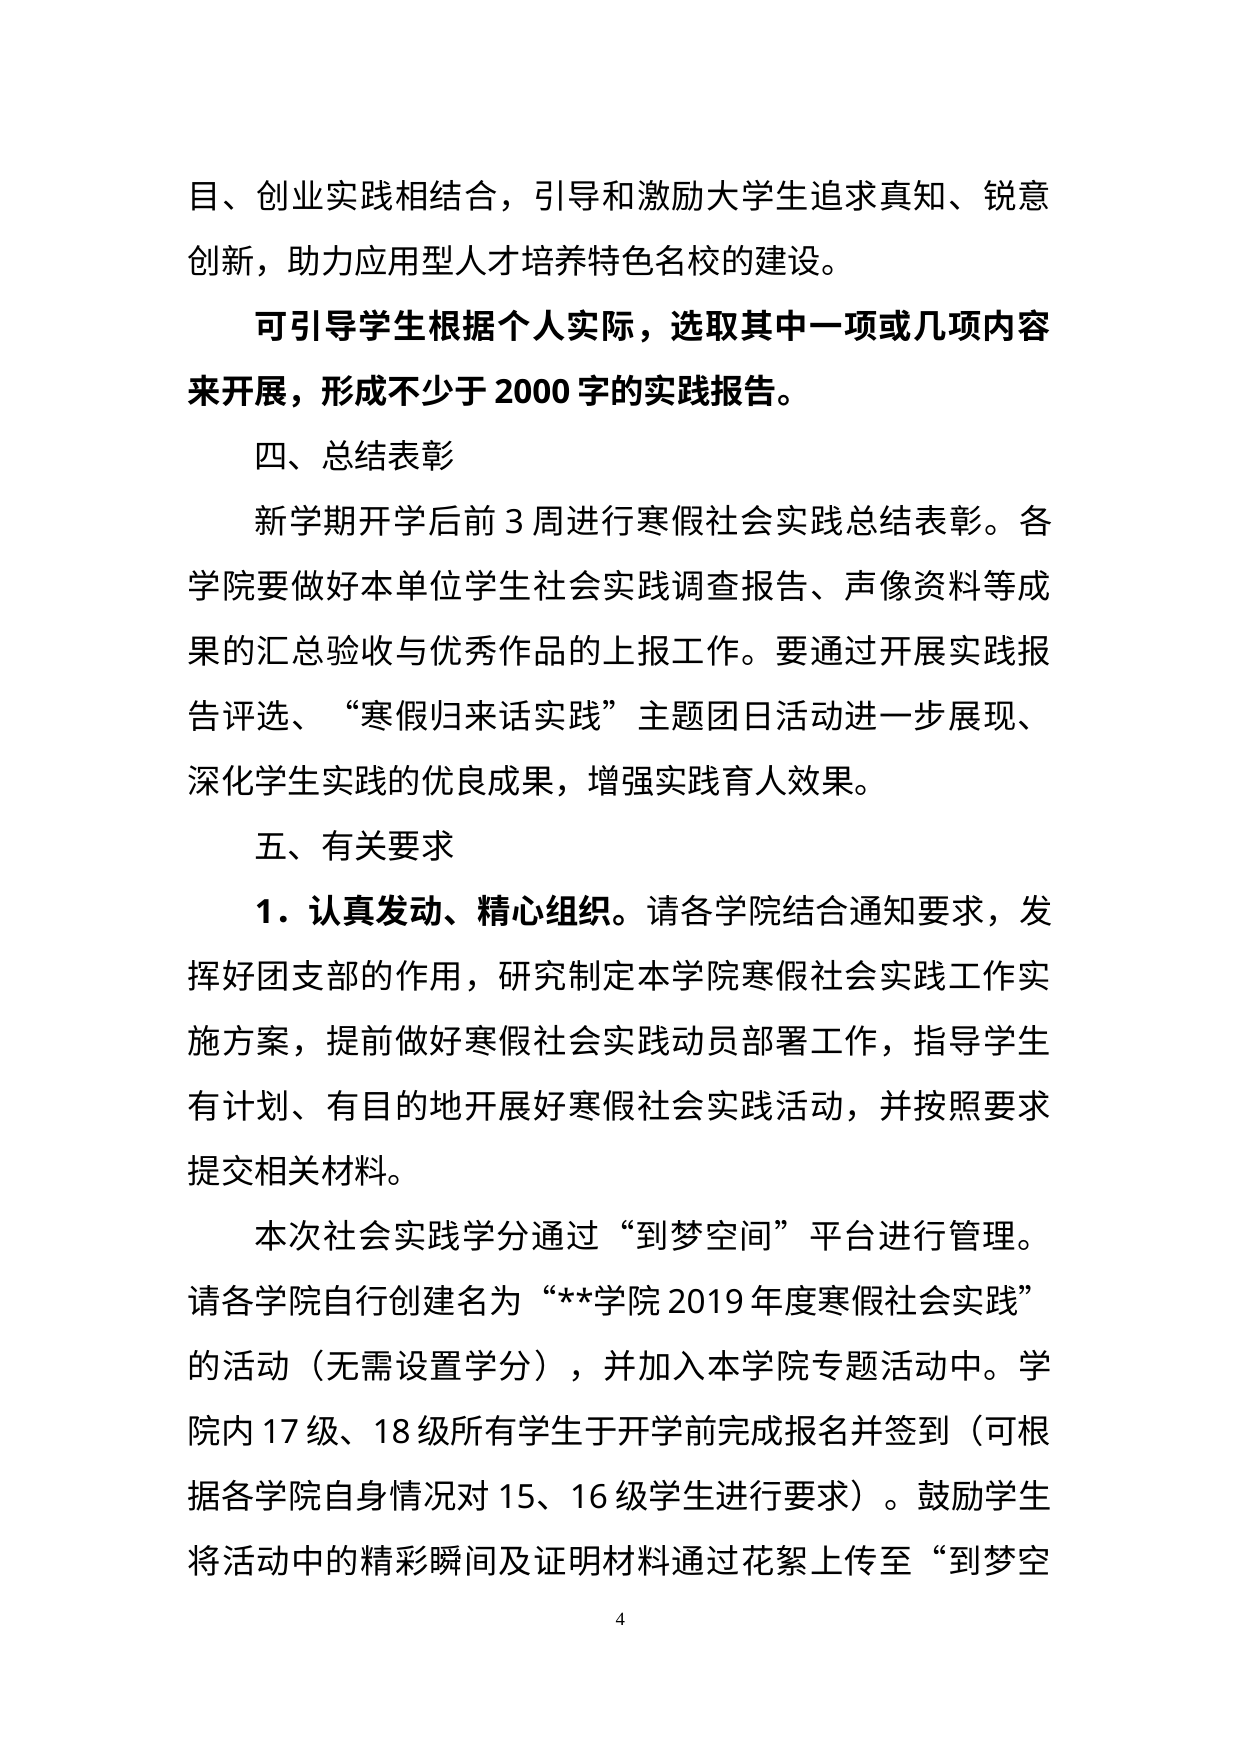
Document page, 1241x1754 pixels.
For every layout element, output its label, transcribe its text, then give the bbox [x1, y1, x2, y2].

text 1．认真发动、精心组织。请各学院结合通知要求，发挥好团支部的作用，研究制定本学院寒假社会实践工作实施方案，提前做好寒假社会实践动员部署工作，指导学生有计划、有目的地开展好寒假社会实践活动，并按照要求提交相关材料。 [187, 877, 1053, 1202]
text 五、有关要求 [187, 812, 1053, 877]
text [187, 1202, 1053, 1592]
text 可引导学生根据个人实际，选取其中一项或几项内容来开展，形成不少于2000字的实践报告。 [187, 292, 1053, 422]
text 新学期开学后前3周进行寒假社会实践总结表彰。各学院要做好本单位学生社会实践调查报告、声像资料等成果的汇总验收与优秀作品的上报工作。要通过开展实践报告评选、“寒假归来话实践”主题团日活动进一步展现、深化学生实践的优良成果，增强实践育人效果。 [187, 487, 1053, 812]
text 四、总结表彰 [187, 422, 1053, 487]
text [187, 162, 1053, 292]
